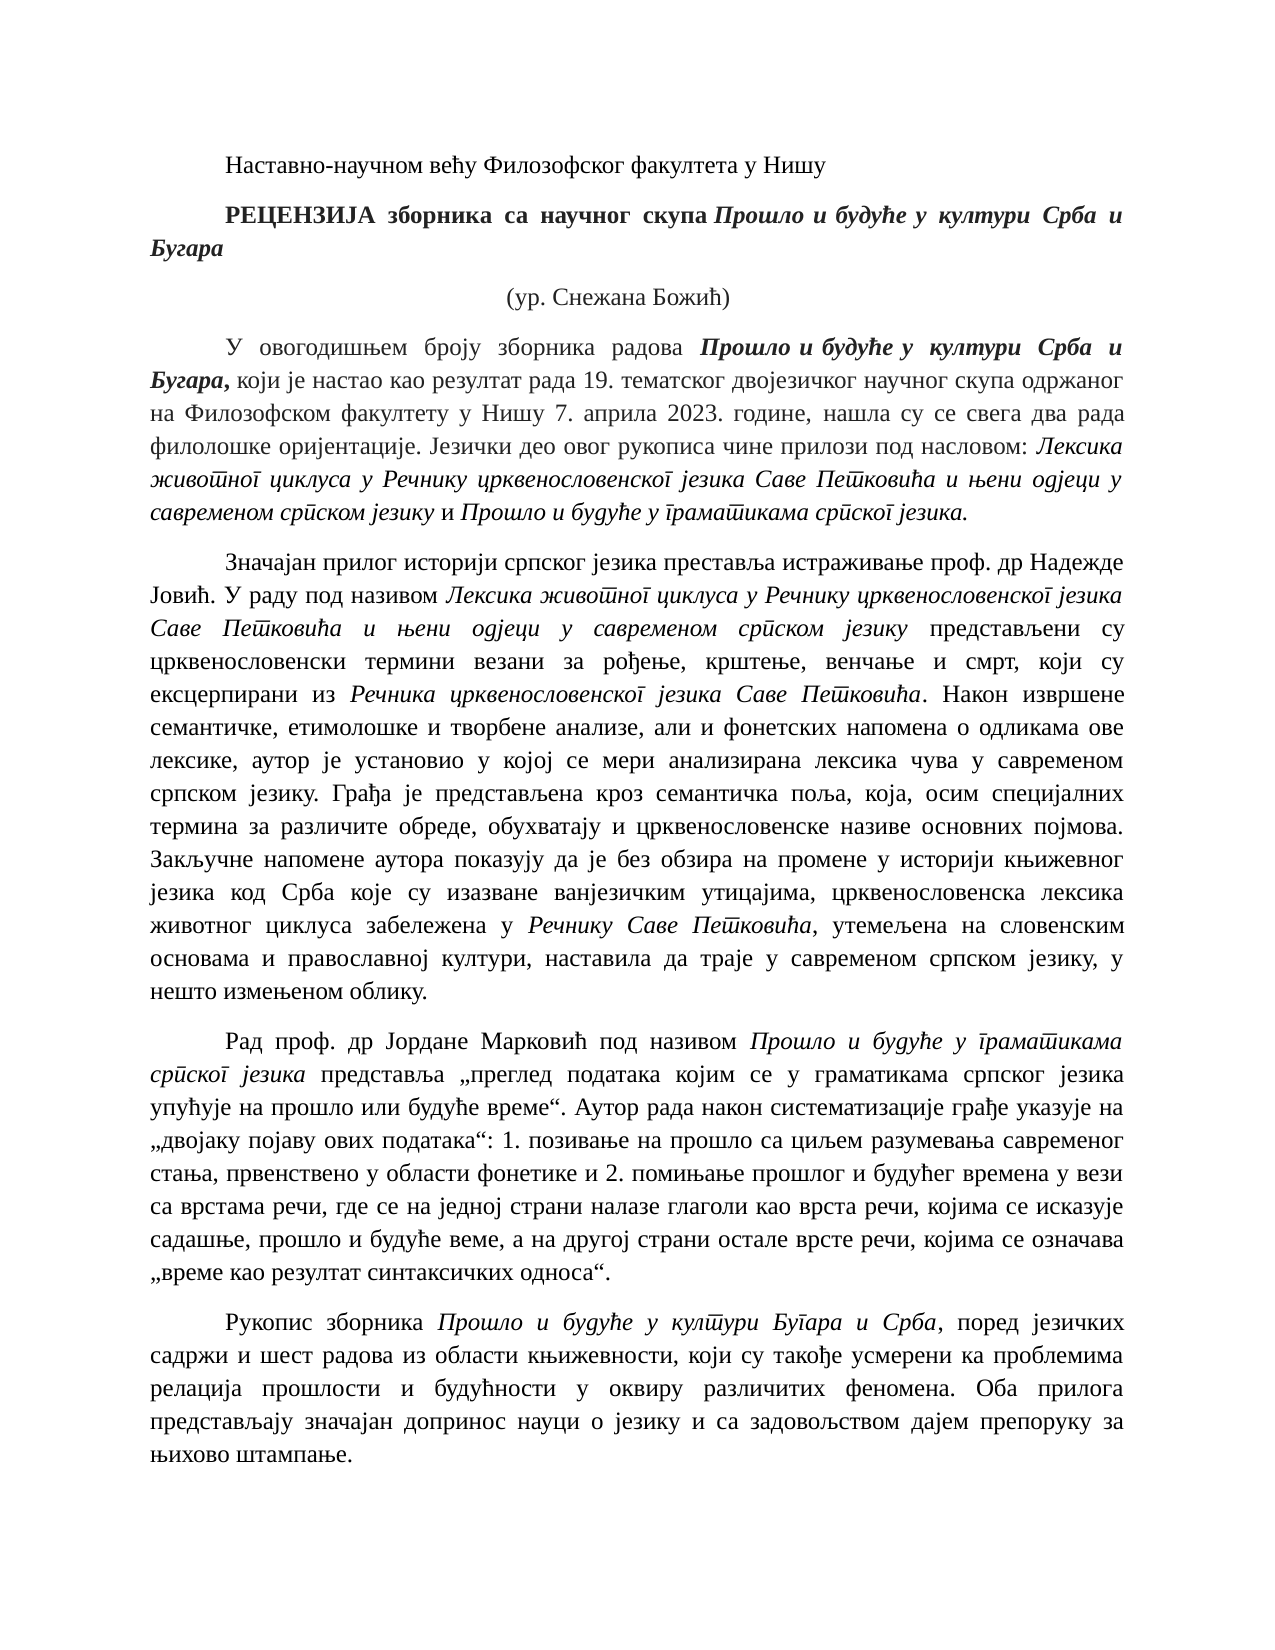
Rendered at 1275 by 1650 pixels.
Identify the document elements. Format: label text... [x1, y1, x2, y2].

text У овогодишњем броју зборника радова Прошло и будуће у култури Срба и Бугара, који је настао као резултат рада 19. тематског двојезичког научног скупа одржаног на Филозофском факултету у Нишу 7. априла 2023. године, нашла су се свега два рада филолошке оријентације. Језички део овог рукописа чине прилози под насловом: Лексика животног циклуса у Речнику црквенословенског језика Саве Петковића и њени одјеци у савременом српском језику и Прошло и будуће у граматикама српског језика. [150, 392, 1125, 526]
text РЕЦЕНЗИЈА зборника са научног скупа Прошло и будуће у култури Срба и Бугара [150, 200, 1125, 261]
text Рад проф. др Јордане Марковић под називом Прошло и будуће у граматикама српског језика представља „преглед података којим се у граматикама српског језика упућује на прошло или будуће време“. Аутор рада након систематизације грађе указује на „двојаку појаву ових података“: 1. позивање на прошло са циљем разумевања савременог стања, првенствено у области фонетике и 2. помињање прошлог и будућег времена у вези са врстама речи, где се на једној страни налазе глаголи као врста речи, којима се исказује садашње, прошло и будуће веме, а на другој страни остале врсте речи, којима се означава „време као резултат синтаксичких односа“. [150, 1026, 1125, 1286]
text У овогодишњем броју зборника радова Прошло и будуће у култури Срба и Бугара, који је настао као резултат рада 19. тематског двојезичког научног скупа одржаног на Филозофском факултету у Нишу 7. априла 2023. године, нашла су се свега два рада филолошке оријентације. Језички део овог рукописа чине прилози под насловом: Лексика животног циклуса у Речнику црквенословенског језика Саве Петковића и њени одјеци у савременом српском језику и Прошло и будуће у граматикама српског језика. [150, 332, 1125, 391]
text Наставно-научном већу Филозофског факултета у Нишу [150, 150, 1125, 179]
text Значајан прилог историји српског језика преставља истраживање проф. др Надежде Јовић. У раду под називом Лексика животног циклуса у Речнику црквенословенског језика Саве Петковића и њени одјеци у савременом српском језику представљени су црквенословенски термини везани за рођење, крштење, венчање и смрт, који су ексцерпирани из Речника црквенословенског језика Саве Петковића. Након извршене семантичке, етимолошке и творбене анализе, али и фонетских напомена о одликама ове лексике, аутор је установио у којој се мери анализирана лексика чува у савременом српском језику. Грађа је представљена кроз семантичка поља, која, осим специјалних термина за различите обреде, обухватају и црквенословенске називе основних појмова. Закључне напомене аутора показују да је без обзира на промене у историји књижевног језика код Срба које су изазване ванјезичким утицајима, црквенословенска лексика животног циклуса забележена у Речнику Саве Петковића, утемељена на словенским основама и православној култури, наставила да траје у савременом српском језику, у нешто измењеном облику. [150, 547, 1125, 1005]
text Рукопис зборника Прошло и будуће у култури Бугара и Срба, поред језичких садржи и шест радова из области књижевности, који су такође усмерени ка проблемима релација прошлости и будућности у оквиру различитих феномена. Оба прилога представљају значајан допринос науци о језику и са задовољством дајем препоруку за њихово штампање. [150, 1307, 1125, 1467]
text (ур. Снежана Божић) [150, 282, 1125, 311]
